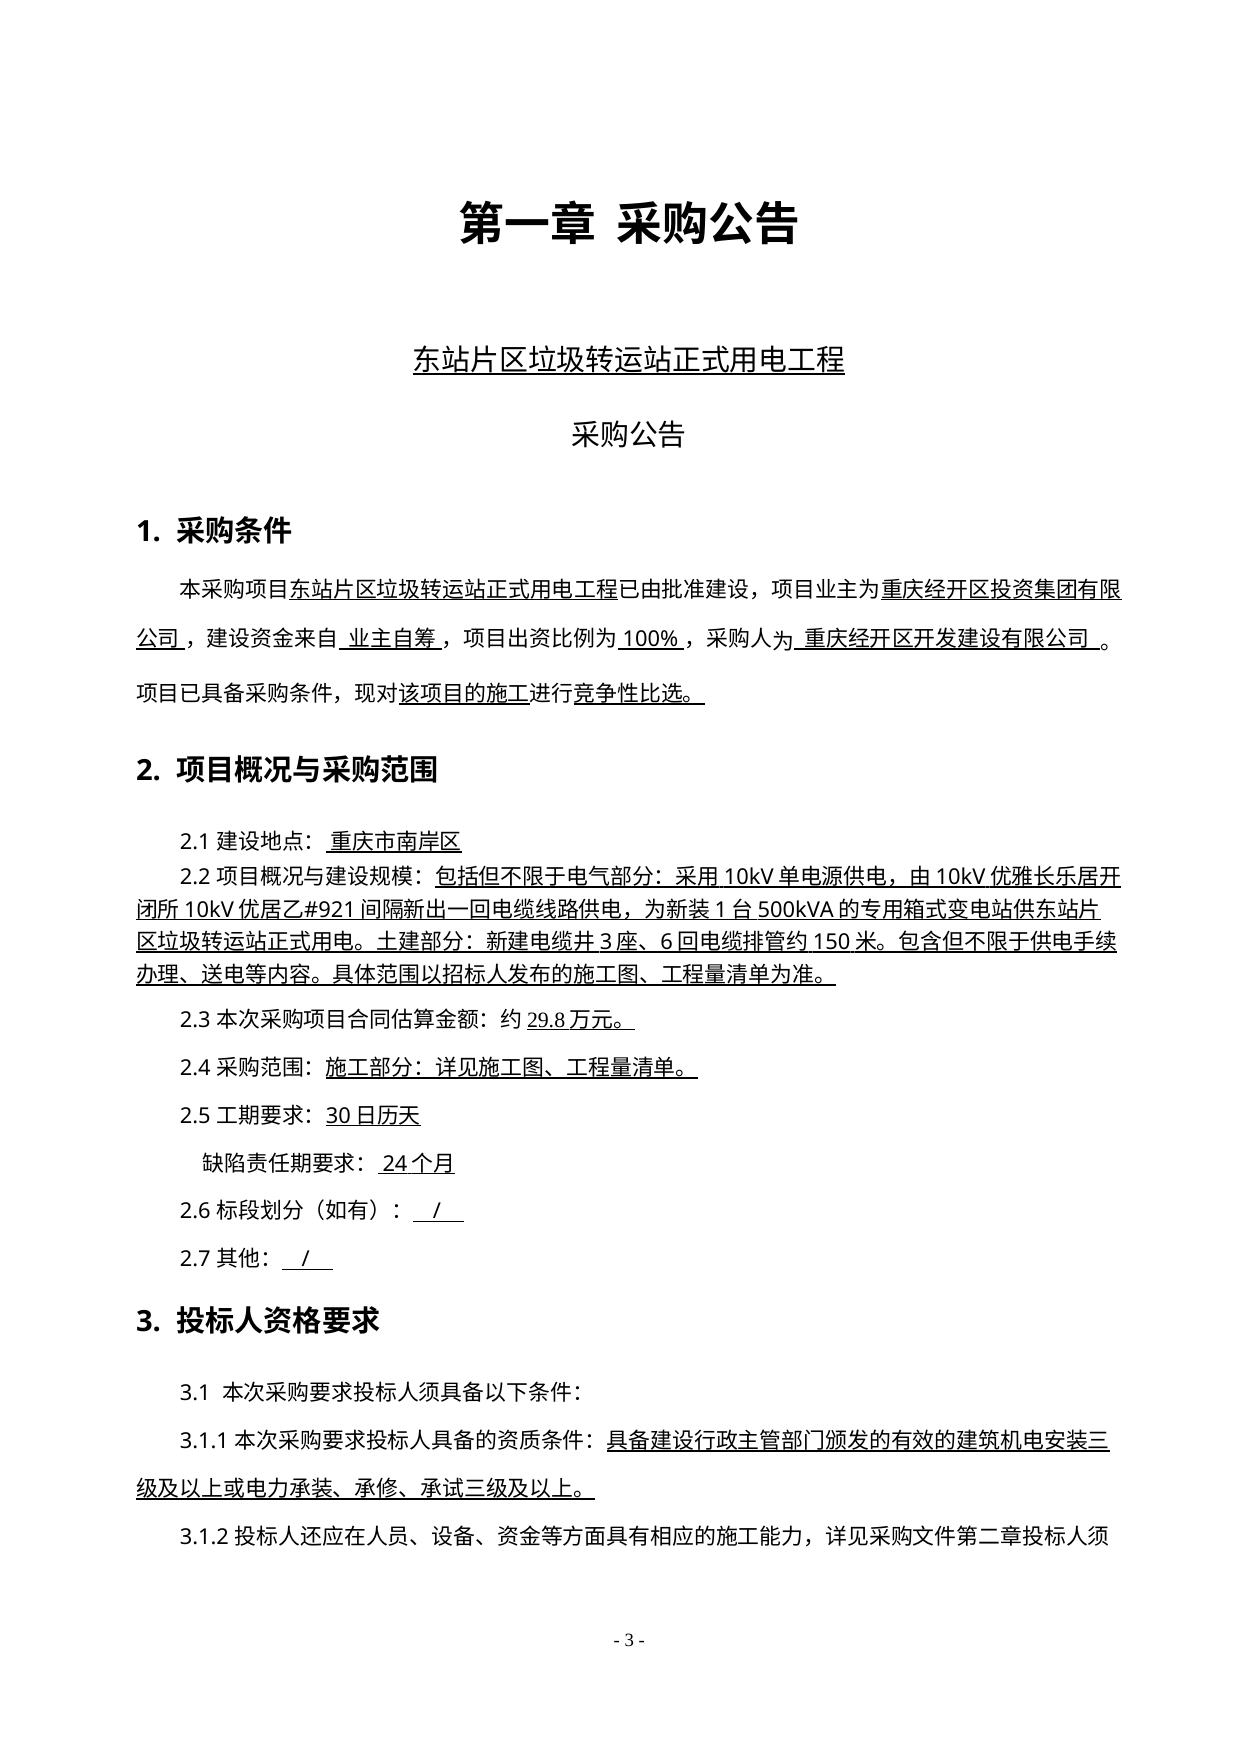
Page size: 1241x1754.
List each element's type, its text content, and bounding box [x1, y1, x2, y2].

subtitle 1. 采购条件 [136, 496, 1122, 561]
text 3.1 本次采购要求投标人须具备以下条件： [136, 1362, 1122, 1410]
text 采购公告 [136, 400, 1122, 465]
text 2.6 标段划分（如有）： / [136, 1181, 1122, 1228]
subtitle 2. 项目概况与采购范围 [136, 736, 1122, 801]
text 本采购项目东站片区垃圾转运站正式用电工程已由批准建设，项目业主为重庆经开区投资集团有限公司 ，建设资金来自 业主自筹 ，项目出资比例为 100% ，采购人为 重庆经开区开发建设有限公司 。项目已具备采购条件，现对该项目的施工进行竞争性比选。 [136, 572, 1122, 708]
text 2.2 项目概况与建设规模：包括但不限于电气部分：采用10kV单电源供电，由10kV优雅长乐居开闭所10kV优居乙#921间隔新出一回电缆线路供电，为新装1台500kVA的专用箱式变电站供东站片区垃圾转运站正式用电。土建部分：新建电缆井3座、6回电缆排管约150米。包含但不限于供电手续办理、送电等内容。具体范围以招标人发布的施工图、工程量清单为准。 [136, 859, 1122, 989]
subtitle 3. 投标人资格要求 [136, 1287, 1122, 1352]
subtitle 第一章 采购公告 [136, 171, 1122, 269]
text 2.1 建设地点： 重庆市南岸区 [136, 811, 1122, 859]
text 2.3 本次采购项目合同估算金额：约29.8万元。 [136, 989, 1122, 1037]
text 缺陷责任期要求： 24个月 [136, 1133, 1122, 1181]
text 3.1.1 本次采购要求投标人具备的资质条件：具备建设行政主管部门颁发的有效的建筑机电安装三级及以上或电力承装、承修、承试三级及以上。 [136, 1410, 1122, 1506]
text 2.7 其他： / [136, 1228, 1122, 1276]
text 2.4 采购范围：施工部分：详见施工图、工程量清单。 [136, 1037, 1122, 1085]
text 3.1.2 投标人还应在人员、设备、资金等方面具有相应的施工能力，详见采购文件第二章投标人须知前附表第1.4.1项内容。 [136, 1506, 1122, 1554]
text 东站片区垃圾转运站正式用电工程 [136, 336, 1122, 378]
text 2.5 工期要求：30日历天 [136, 1085, 1122, 1133]
